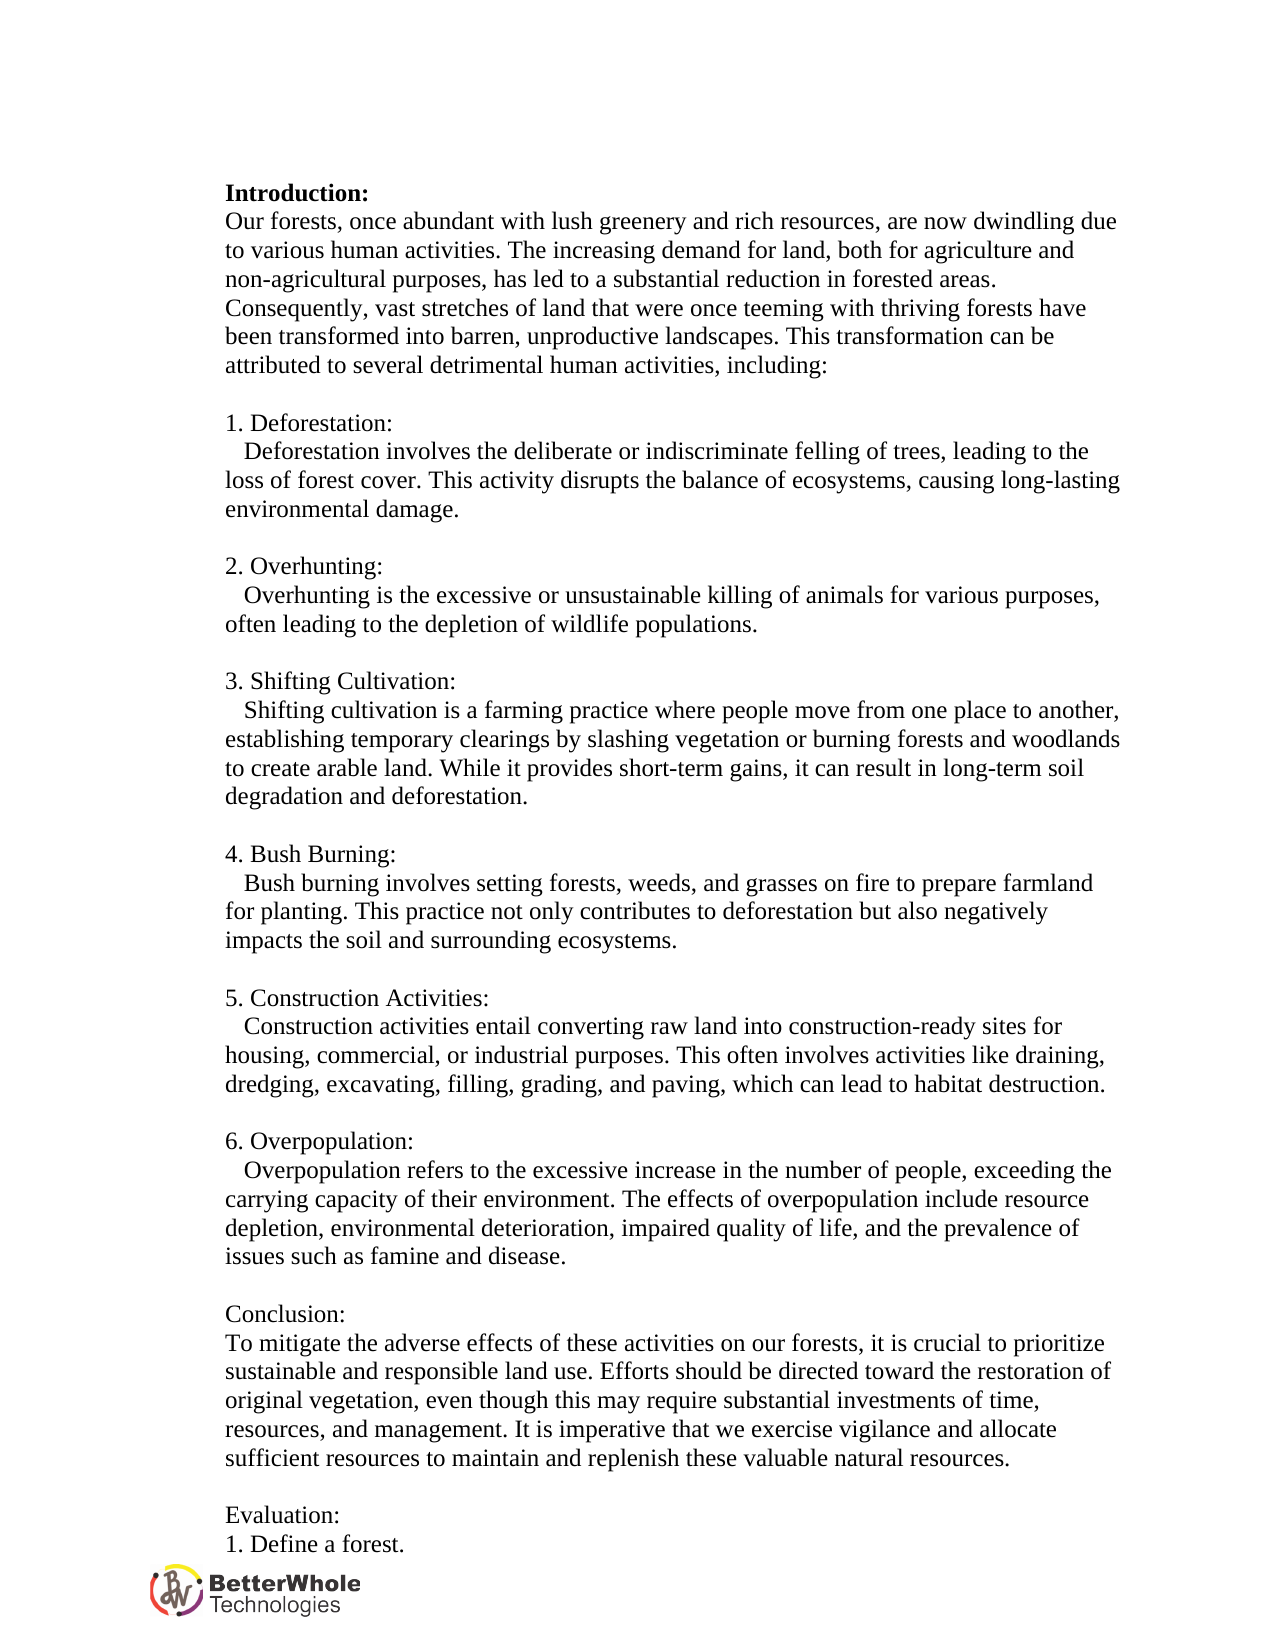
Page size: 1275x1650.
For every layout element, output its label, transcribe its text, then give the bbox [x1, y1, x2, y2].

list Overpopulation refers to the excessive increase in the number of people, exceeding the carrying capacity of their environment. The effects of overpopulation include resource depletion, environmental deterioration, impaired quality of life, and the prevalence of issues such as famine and disease. [225, 1155, 1125, 1270]
list Evaluation: [225, 1500, 1125, 1529]
list Bush burning involves setting forests, weeds, and grasses on fire to prepare farmland for planting. This practice not only contributes to deforestation but also negatively impacts the soil and surrounding ecosystems. [225, 868, 1125, 954]
picture [150, 1564, 360, 1617]
list Deforestation involves the deliberate or indiscriminate felling of trees, leading to the loss of forest cover. This activity disrupts the balance of ecosystems, causing long-lasting environmental damage. [225, 436, 1125, 523]
list Our forests, once abundant with lush greenery and rich resources, are now dwindling due to various human activities. The increasing demand for land, both for agriculture and non-agricultural purposes, has led to a substantial reduction in forested areas. Consequently, vast stretches of land that were once teeming with thriving forests have been transformed into barren, unproductive landscapes. This transformation can be attributed to several detrimental human activities, including: [225, 206, 1125, 379]
list To mitigate the adverse effects of these activities on our forests, it is crucial to prioritize sustainable and responsible land use. Efforts should be directed toward the restoration of original vegetation, even though this may require substantial investments of time, resources, and management. It is imperative that we exercise vigilance and allocate sufficient resources to maintain and replenish these valuable natural resources. [225, 1328, 1125, 1471]
list 6. Overpopulation: [225, 1126, 1125, 1155]
list 2. Overhunting: [225, 551, 1125, 580]
list 3. Shifting Cultivation: [225, 666, 1125, 695]
list Introduction: [225, 178, 1125, 206]
list 4. Bush Burning: [225, 839, 1125, 868]
list Construction activities entail converting raw land into construction-ready sites for housing, commercial, or industrial purposes. This often involves activities like draining, dredging, excavating, filling, grading, and paving, which can lead to habitat destruction. [225, 1011, 1125, 1098]
list 1. Define a forest. [225, 1529, 1125, 1558]
list 5. Construction Activities: [225, 983, 1125, 1011]
list Overhunting is the excessive or unsustainable killing of animals for various purposes, often leading to the depletion of wildlife populations. [225, 580, 1125, 638]
list 1. Deforestation: [225, 408, 1125, 436]
list Conclusion: [225, 1299, 1125, 1328]
list Shifting cultivation is a farming practice where people move from one place to another, establishing temporary clearings by slashing vegetation or burning forests and woodlands to create arable land. While it provides short-term gains, it can result in long-term soil degradation and deforestation. [225, 695, 1125, 810]
